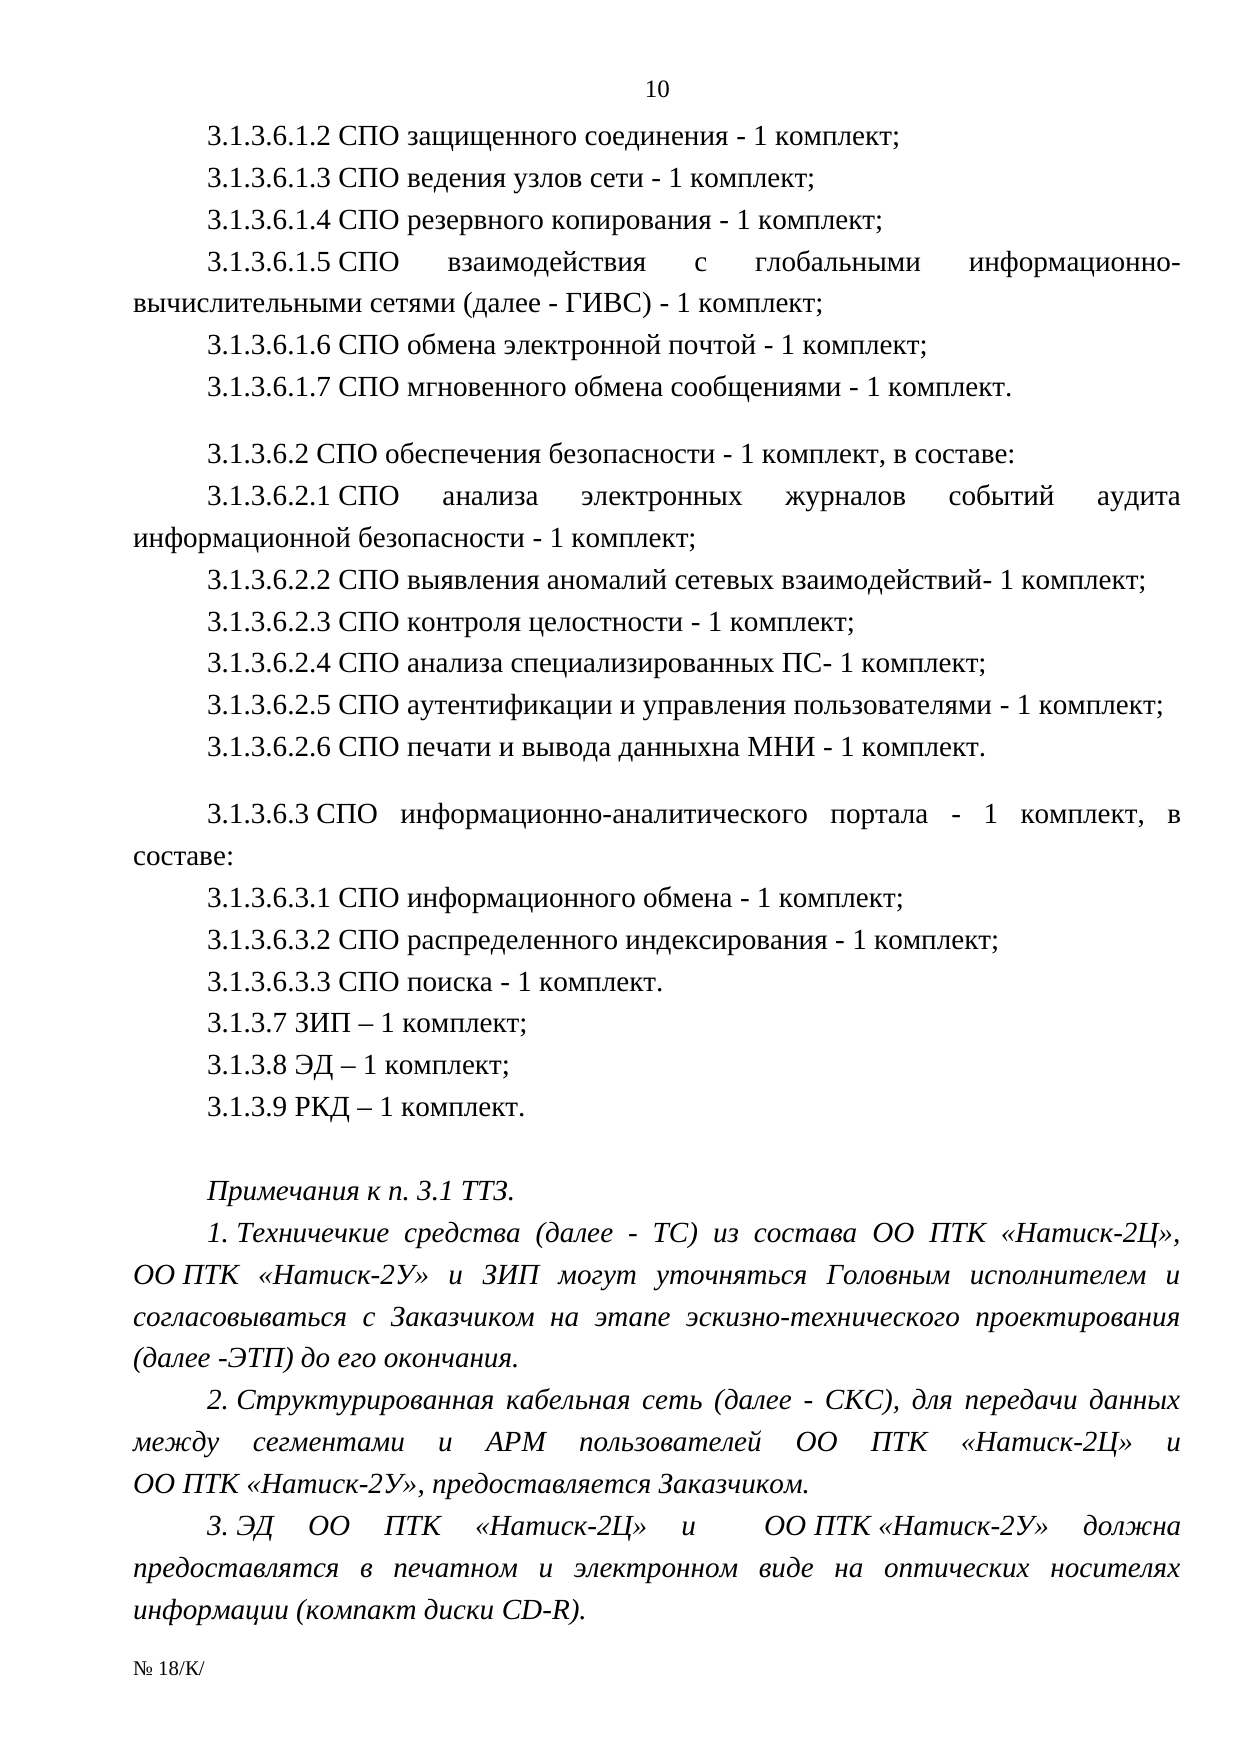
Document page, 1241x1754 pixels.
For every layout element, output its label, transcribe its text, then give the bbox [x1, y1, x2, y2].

text 3.1.3.6.3.3 СПО поиска - 1 комплект. [207, 964, 1181, 997]
text 3.1.3.6.2.6 СПО печати и вывода данныхна МНИ - 1 комплект. [133, 729, 1181, 763]
text 3.1.3.6.3.1 СПО информационного обмена - 1 комплект; [133, 880, 1181, 913]
text 3. ЭД ОО ПТК «Натиск-2Ц» и ОО ПТК «Натиск-2У» должна предоставлятся в печатном и электронном виде на оптических носителях информации (компакт диски CD-R). [133, 1508, 1181, 1625]
text 3.1.3.6.2.1 СПО анализа электронных журналов событий аудита информационной безопасности - 1 комплект; [133, 478, 1181, 553]
text 3.1.3.6.1.3 СПО ведения узлов сети - 1 комплект; [133, 160, 1181, 193]
text Примечания к п. 3.1 ТТЗ. [133, 1173, 1181, 1207]
text 3.1.3.6.2.5 СПО аутентификации и управления пользователями - 1 комплект; [133, 687, 1181, 721]
text 3.1.3.6.1.6 СПО обмена электронной почтой - 1 комплект; [133, 327, 1181, 361]
text 3.1.3.6.3.2 СПО распределенного индексирования - 1 комплект; [207, 922, 1181, 955]
text 3.1.3.6.2.3 СПО контроля целостности - 1 комплект; [133, 604, 1181, 637]
text 3.1.3.9 РКД – 1 комплект. [207, 1089, 1181, 1123]
text 3.1.3.6.2.4 СПО анализа специализированных ПС- 1 комплект; [133, 646, 1181, 679]
text 3.1.3.8 ЭД – 1 комплект; [207, 1047, 1181, 1081]
list 3.1.3.6.3 СПО информационно-аналитического портала - 1 комплект, в составе: [133, 796, 1181, 872]
text 1. Техничечкие средства (далее - ТС) из состава ОО ПТК «Натиск-2Ц», ОО ПТК «Натиск-2У» и ЗИП могут уточняться Головным исполнителем и согласовываться с Заказчиком на этапе эскизно-технического проектирования (далее -ЭТП) до его окончания. [133, 1215, 1181, 1374]
text 3.1.3.6.1.5 СПО взаимодействия с глобальными информационно-вычислительными сетями (далее - ГИВС) - 1 комплект; [133, 244, 1181, 319]
list 3.1.3.6.2 СПО обеспечения безопасности - 1 комплект, в составе: [133, 436, 1181, 470]
text 3.1.3.6.1.7 СПО мгновенного обмена сообщениями - 1 комплект. [133, 369, 1181, 403]
text 2. Структурированная кабельная сеть (далее - СКС), для передачи данных между сегментами и АРМ пользователей ОО ПТК «Натиск-2Ц» и ОО ПТК «Натиск-2У», предоставляется Заказчиком. [133, 1382, 1181, 1500]
text 3.1.3.7 ЗИП – 1 комплект; [207, 1006, 1181, 1039]
text 3.1.3.6.2.2 СПО выявления аномалий сетевых взаимодействий- 1 комплект; [133, 562, 1181, 595]
text 3.1.3.6.1.4 СПО резервного копирования - 1 комплект; [133, 202, 1181, 235]
text 3.1.3.6.1.2 СПО защищенного соединения - 1 комплект; [133, 118, 1181, 152]
